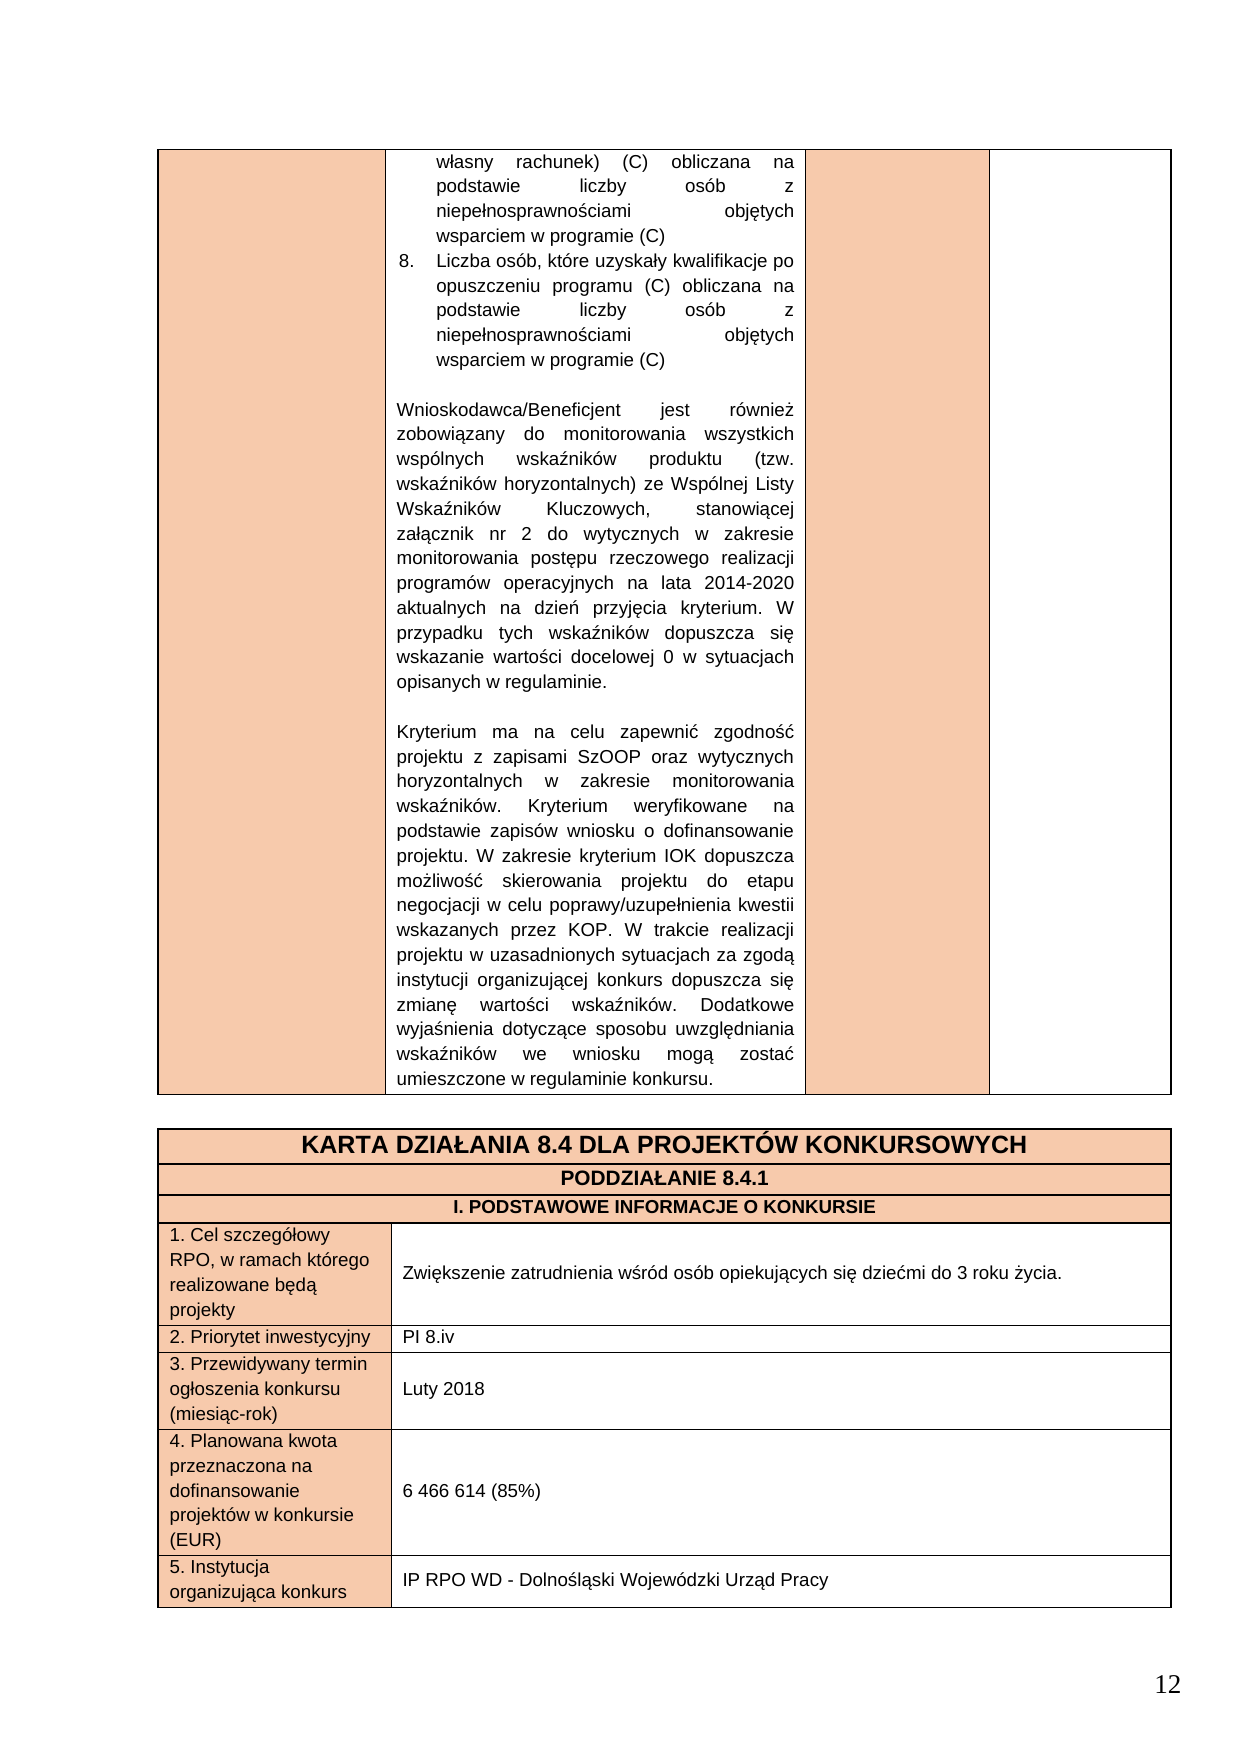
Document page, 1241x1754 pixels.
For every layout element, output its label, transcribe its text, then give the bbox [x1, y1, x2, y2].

table_cell PI 8.iv [392, 1326, 1170, 1352]
table_cell IP RPO WD - Dolnośląski Wojewódzki Urząd Pracy [392, 1556, 1170, 1607]
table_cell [990, 150, 1170, 1094]
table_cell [806, 150, 989, 1094]
table_cell Zwiększenie zatrudnienia wśród osób opiekujących się dziećmi do 3 roku życia. [392, 1224, 1170, 1325]
table_cell 2. Priorytet inwestycyjny [159, 1326, 391, 1352]
table_cell Luty 2018 [392, 1353, 1170, 1429]
table_cell 5. Instytucja organizująca konkurs [159, 1556, 391, 1607]
table_cell I. PODSTAWOWE INFORMACJE O KONKURSIE [159, 1196, 1170, 1222]
table_header KARTA DZIAŁANIA 8.4 DLA PROJEKTÓW KONKURSOWYCH [159, 1130, 1170, 1163]
table_cell 4. Planowana kwota przeznaczona na dofinansowanie projektów w konkursie (EUR) [159, 1430, 391, 1555]
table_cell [386, 150, 805, 1094]
table_cell PODDZIAŁANIE 8.4.1 [159, 1165, 1170, 1194]
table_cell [159, 150, 385, 1094]
table_cell 1. Cel szczegółowy RPO, w ramach którego realizowane będą projekty [159, 1224, 391, 1325]
table_cell 3. Przewidywany termin ogłoszenia konkursu (miesiąc-rok) [159, 1353, 391, 1429]
table_cell 6 466 614 (85%) [392, 1430, 1170, 1555]
